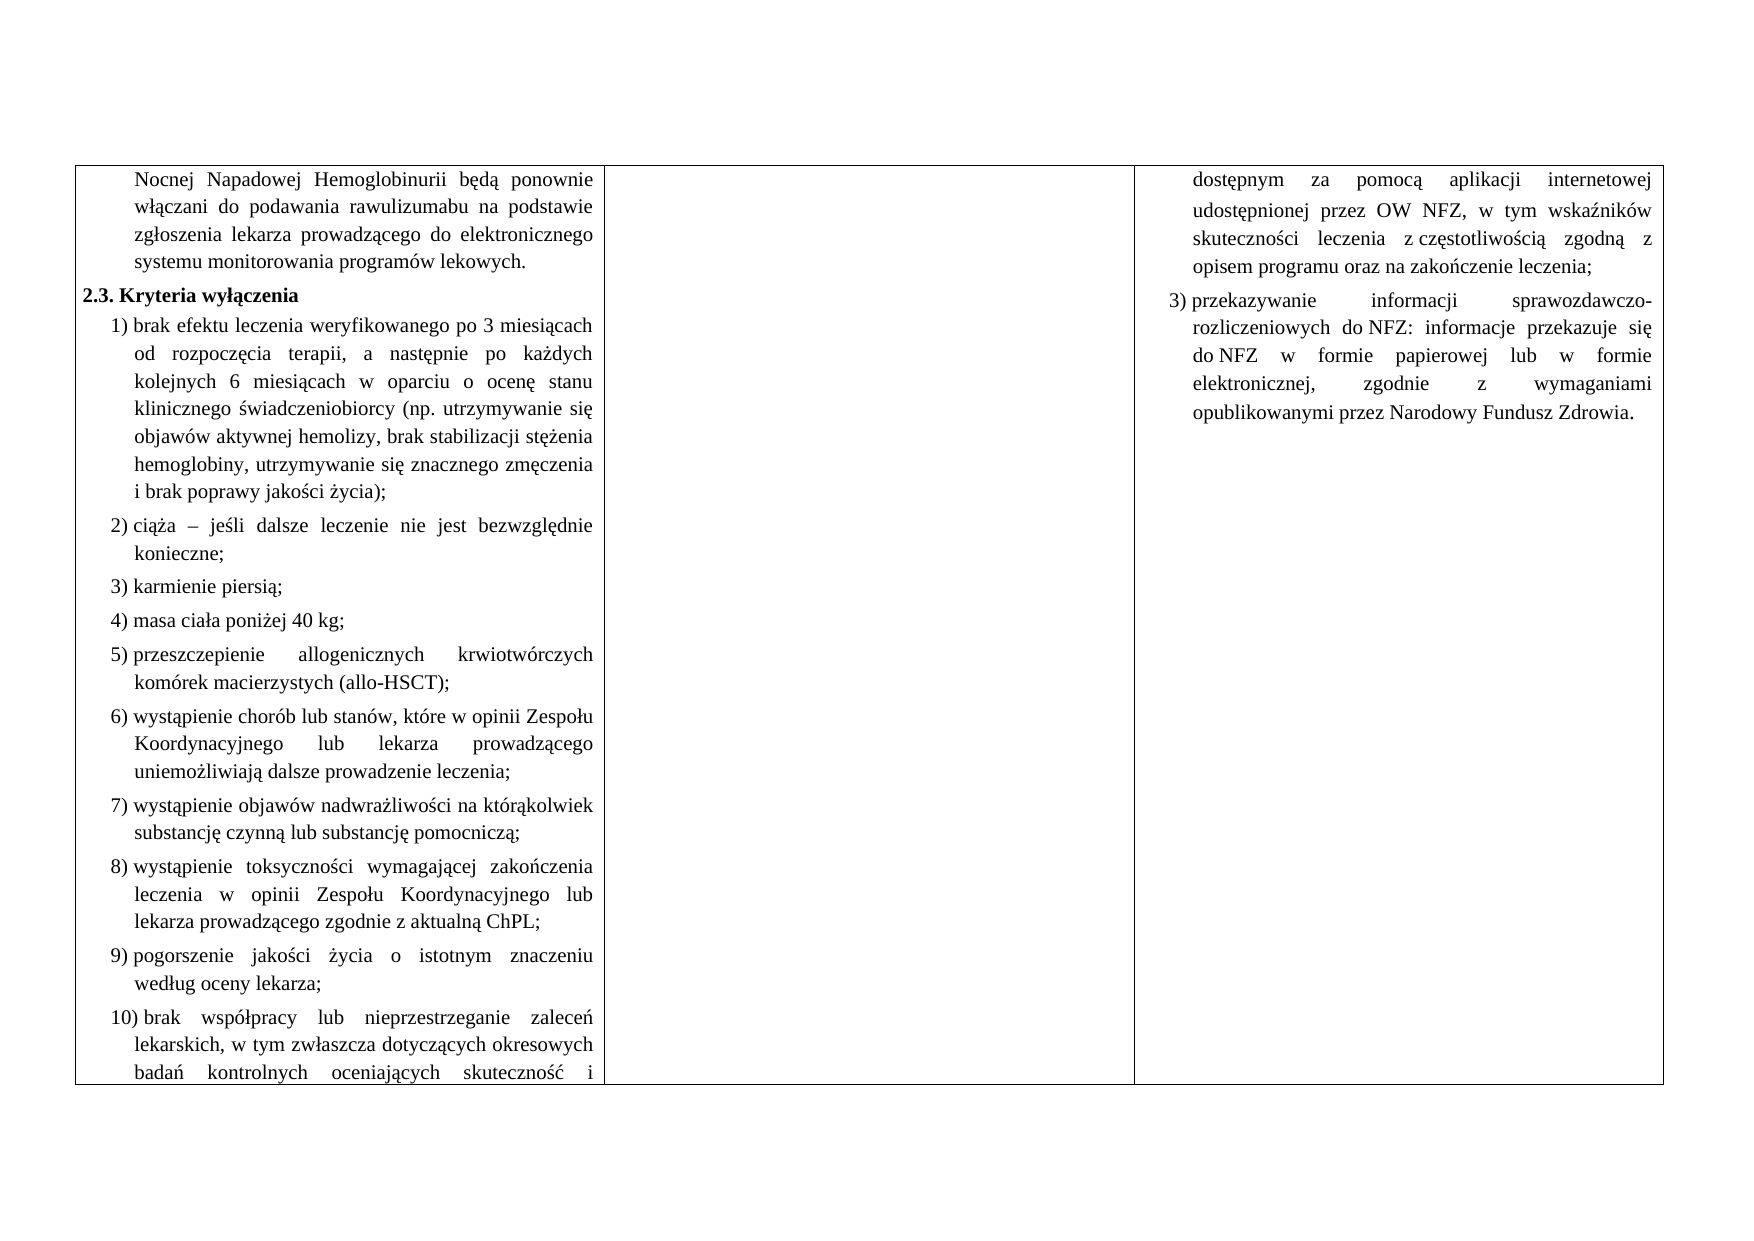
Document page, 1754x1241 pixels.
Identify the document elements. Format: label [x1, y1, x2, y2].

table_cell [605, 166, 1134, 1084]
table_cell [1135, 166, 1663, 1084]
table_cell [76, 166, 604, 1084]
